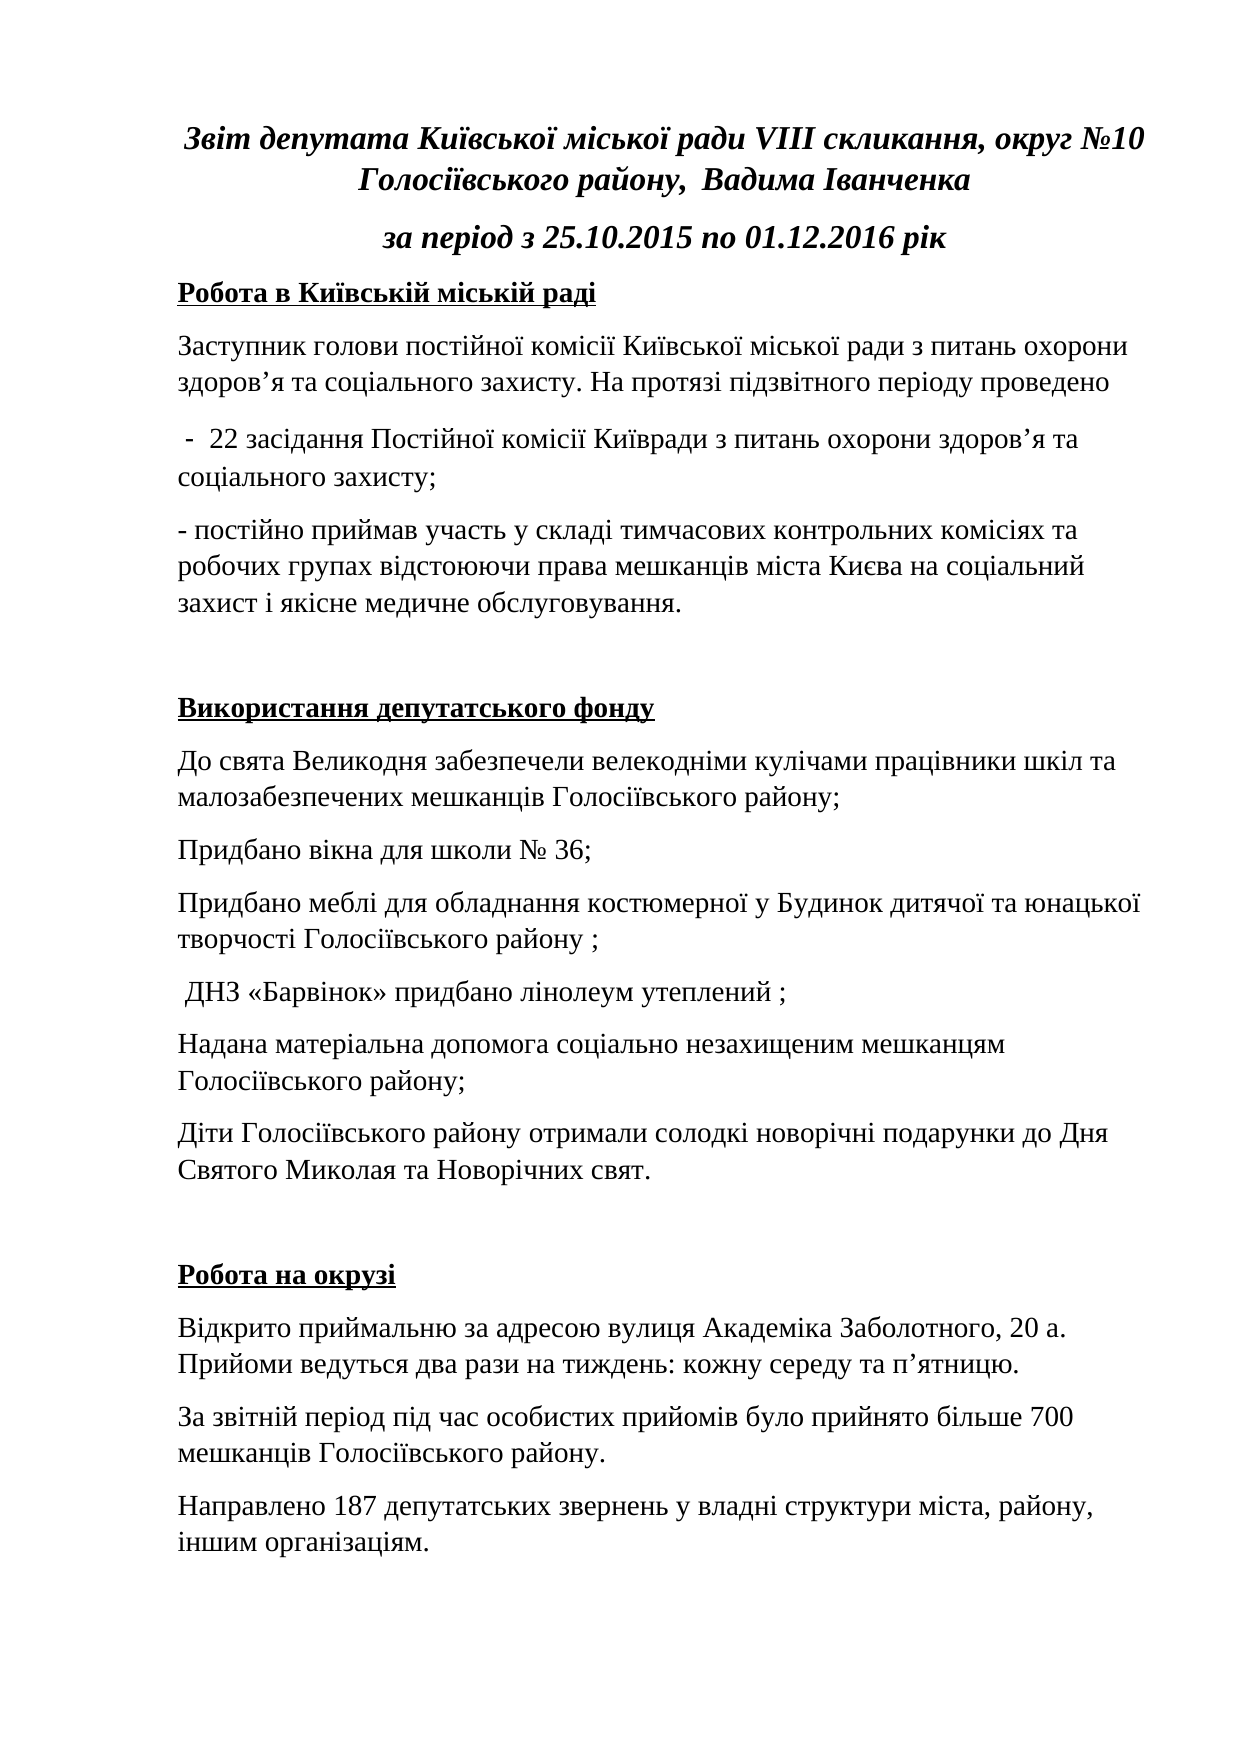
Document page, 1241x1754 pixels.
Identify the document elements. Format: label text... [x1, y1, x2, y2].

text Заступник голови постійної комісії Київської міської ради з питань охорони здоров’я та соціального захисту. На протязі підзвітного періоду проведено [177, 328, 1152, 398]
text за період з 25.10.2015 по 01.12.2016 рік [177, 217, 1152, 256]
text Робота на окрузі [177, 1257, 1152, 1291]
text Використання депутатського фонду [177, 690, 1152, 724]
text ДНЗ «Барвінок» придбано лінолеум утеплений ; [177, 974, 1152, 1007]
text Діти Голосіївського району отримали солодкі новорічні подарунки до Дня Святого Миколая та Новорічних свят. [177, 1116, 1152, 1185]
text До свята Великодня забезпечели велекодніми кулічами працівники шкіл та малозабезпечених мешканців Голосіївського району; [177, 743, 1152, 813]
text За звітній період під час особистих прийомів було прийнято більше 700 мешканців Голосіївського району. [177, 1399, 1152, 1469]
text - 22 засідання Постійної комісії Київради з питань охорони здоров’я та соціального захисту; [177, 417, 1152, 493]
text Звіт депутата Київської міської ради VIII скликання, округ №10 Голосіївського району, Вадима Іванченка [177, 118, 1152, 198]
text Надана матеріальна допомога соціально незахищеним мешканцям Голосіївського району; [177, 1027, 1152, 1096]
text Придбано меблі для обладнання костюмерної у Будинок дитячої та юнацької творчості Голосіївського району ; [177, 885, 1152, 954]
text Відкрито приймальню за адресою вулиця Академіка Заболотного, 20 а. Прийоми ведуться два рази на тиждень: кожну середу та п’ятницю. [177, 1310, 1152, 1380]
text Направлено 187 депутатських звернень у владні структури міста, району, іншим організаціям. [177, 1488, 1152, 1558]
text - постійно приймав участь у складі тимчасових контрольних комісіях та робочих групах відстоюючи права мешканців міста Києва на соціальний захист і якісне медичне обслуговування. [177, 512, 1152, 618]
text Робота в Київській міській раді [177, 276, 1152, 309]
text Придбано вікна для школи № 36; [177, 832, 1152, 866]
